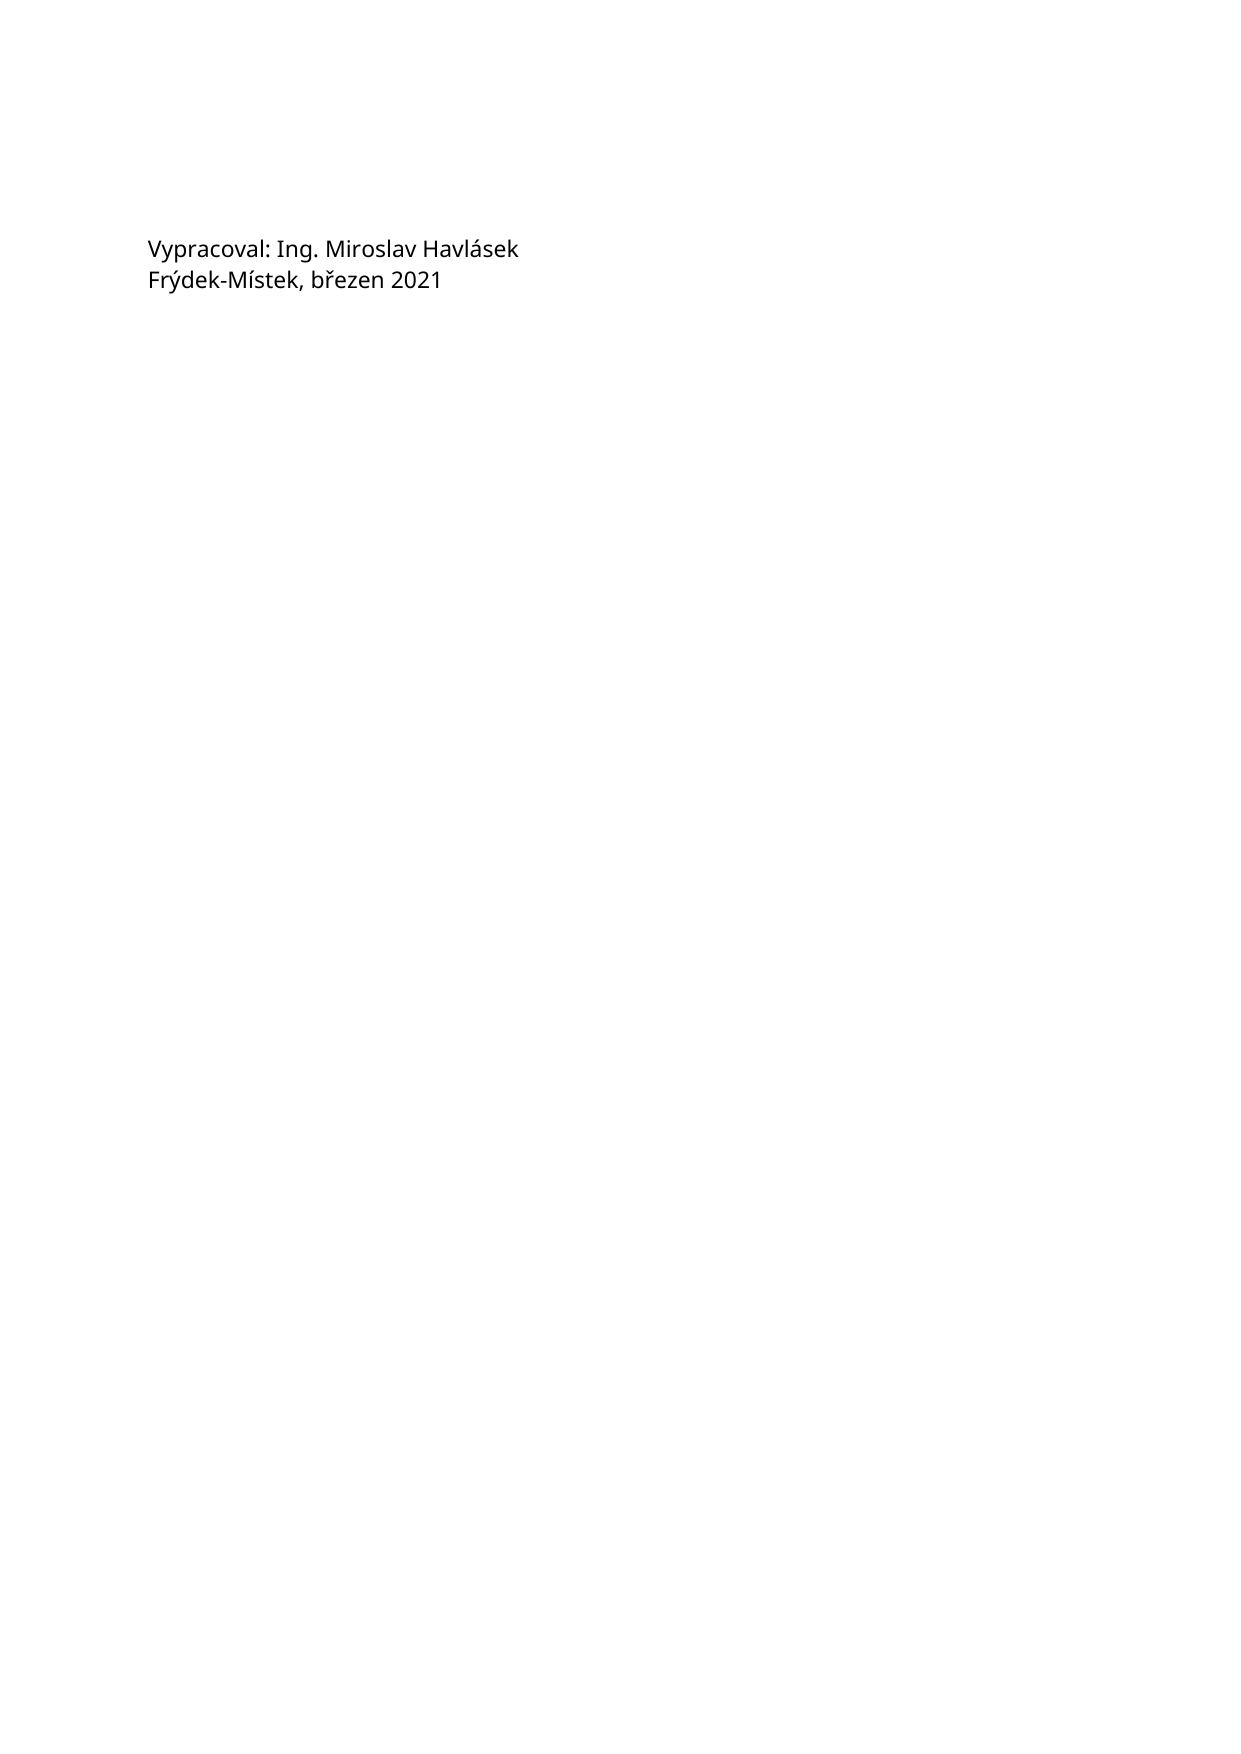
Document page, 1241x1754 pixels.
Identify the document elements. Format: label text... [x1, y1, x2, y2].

text Vypracoval: Ing. Miroslav Havlásek [148, 233, 1093, 264]
text Frýdek-Místek, březen 2021 [148, 264, 1093, 295]
